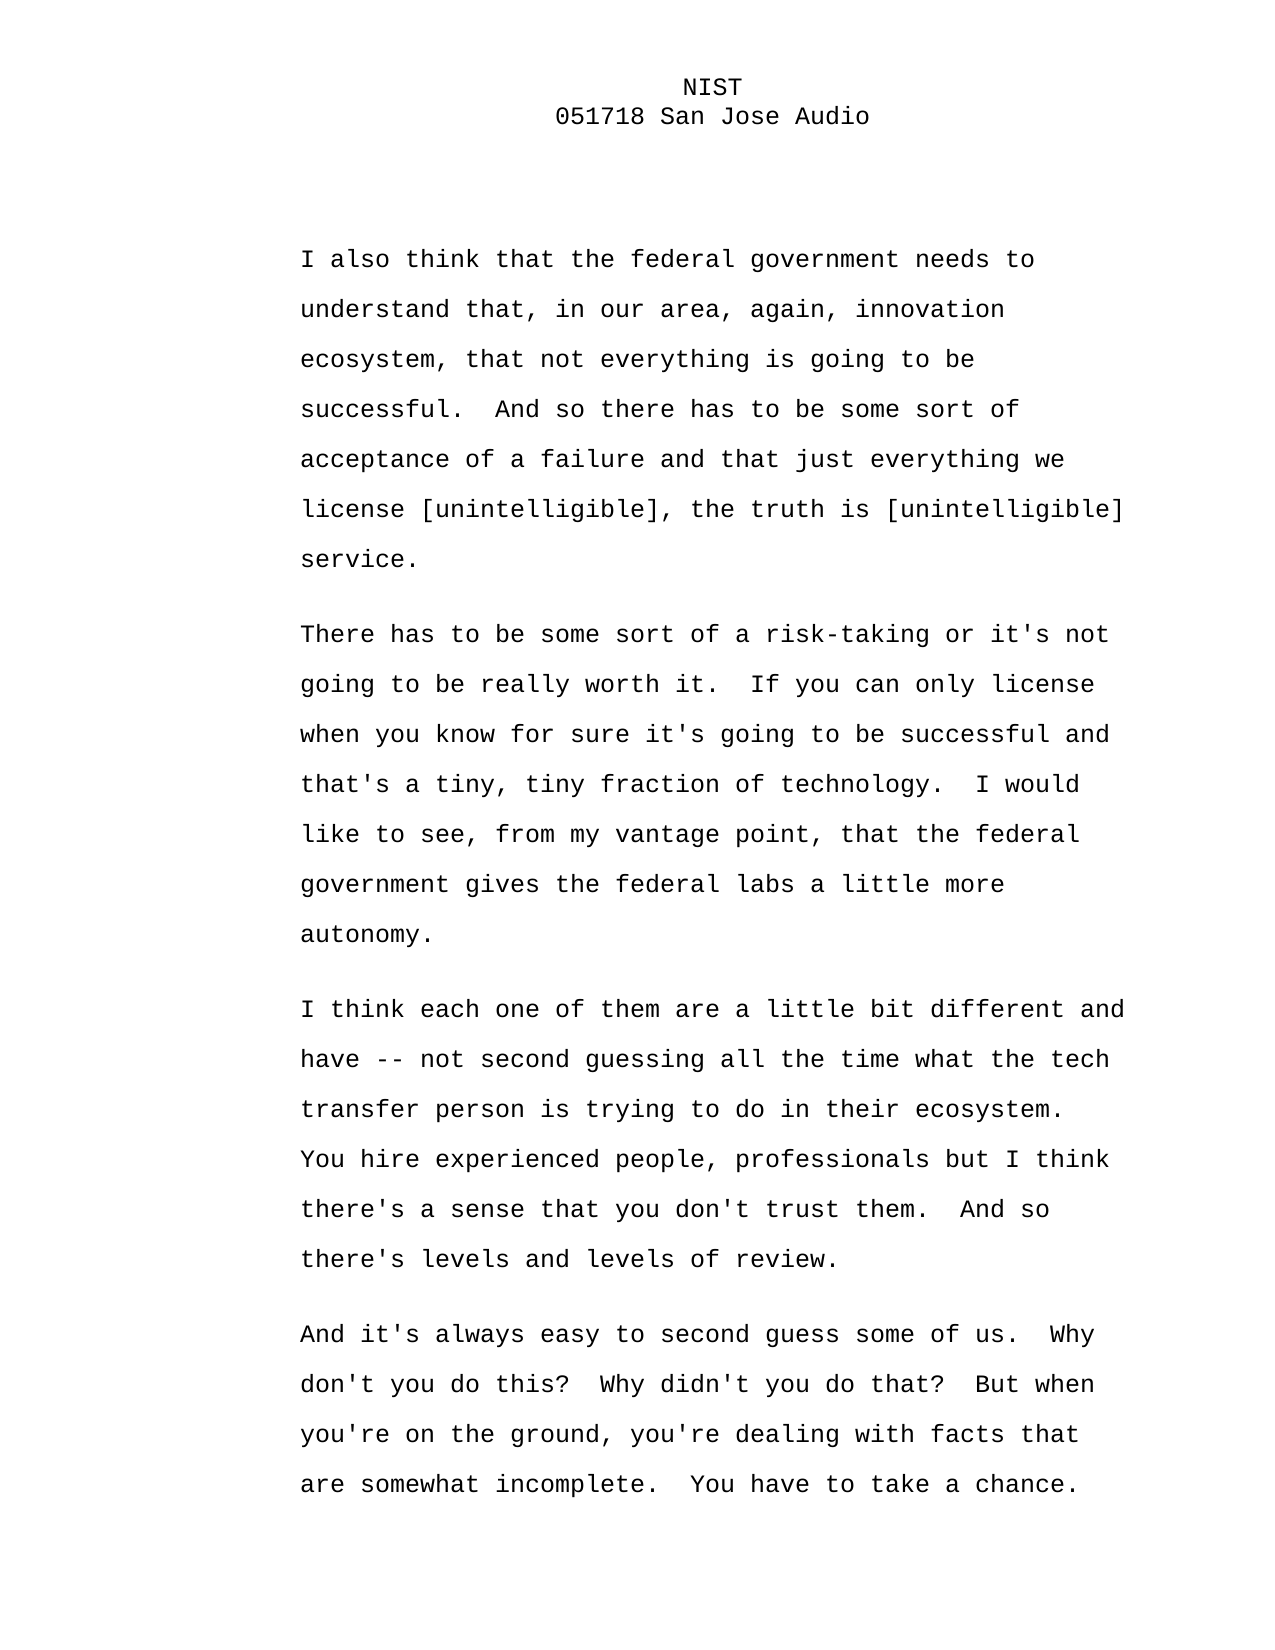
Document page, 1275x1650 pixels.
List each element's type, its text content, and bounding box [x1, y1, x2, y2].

text There has to be some sort of a risk-taking or it's not going to be really worth it. If you can only license when you know for sure it's going to be successful and that's a tiny, tiny fraction of technology. I would like to see, from my vantage point, that the federal government gives the federal labs a little more autonomy. [75, 600, 1125, 950]
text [75, 1300, 1125, 1500]
text I also think that the federal government needs to understand that, in our area, again, innovation ecosystem, that not everything is going to be successful. And so there has to be some sort of acceptance of a failure and that just everything we license [unintelligible], the truth is [unintelligible] service. [75, 225, 1125, 575]
text I think each one of them are a little bit different and have -- not second guessing all the time what the tech transfer person is trying to do in their ecosystem. You hire experienced people, professionals but I think there's a sense that you don't trust them. And so there's levels and levels of review. [75, 975, 1125, 1275]
